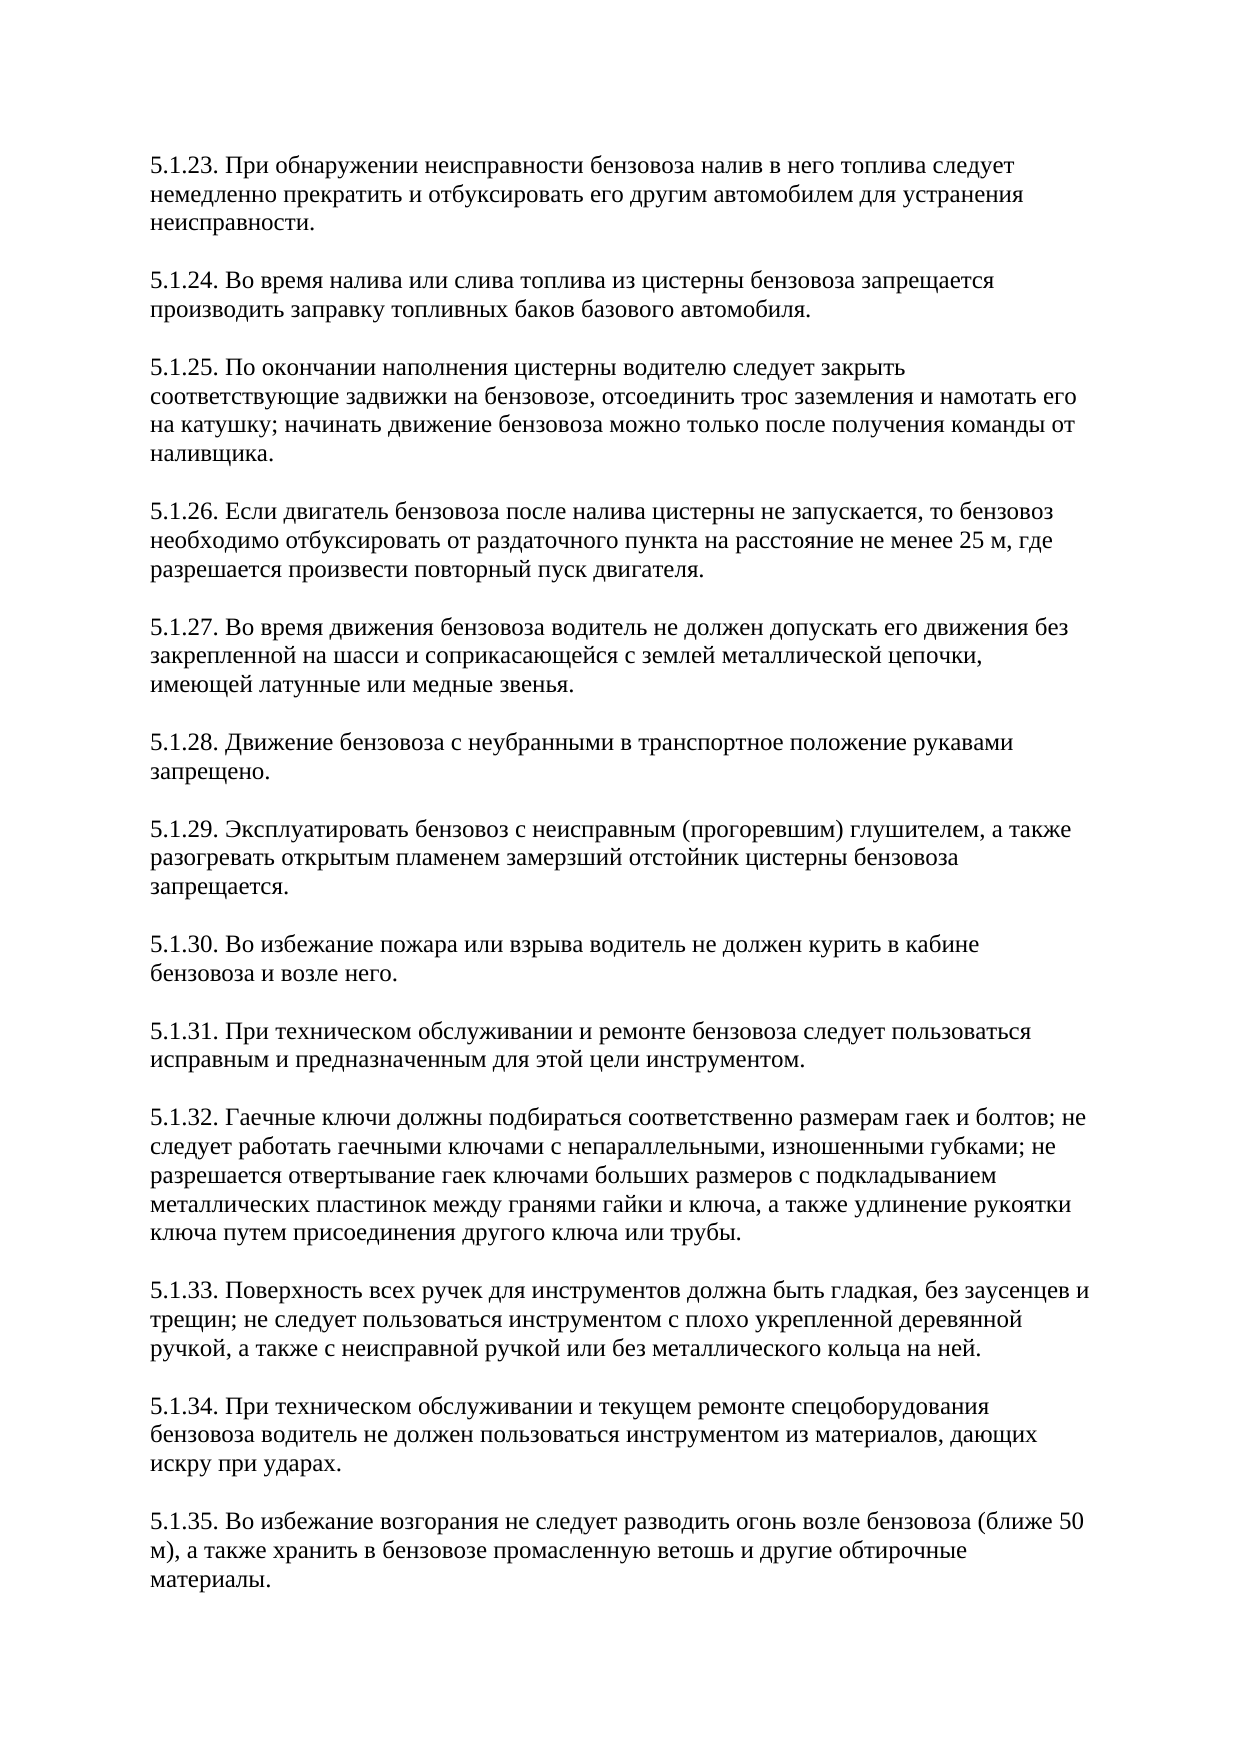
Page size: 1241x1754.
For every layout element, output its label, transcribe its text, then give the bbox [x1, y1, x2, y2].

text 5.1.30. Во избежание пожара или взрыва водитель не должен курить в кабине бензовоза и возле него. [150, 1073, 1090, 1131]
text 5.1.24. Во время налива или слива топлива из цистерны бензовоза запрещается производить заправку топливных баков базового автомобиля. [150, 409, 1090, 467]
text 5.1.27. Во время движения бензовоза водитель не должен допускать его движения без закрепленной на шасси и соприкасающейся с землей металлической цепочки, имеющей латунные или медные звенья. [150, 756, 1090, 842]
text 5.1.23. При обнаружении неисправности бензовоза налив в него топлива следует немедленно прекратить и отбуксировать его другим автомобилем для устранения неисправности. [150, 294, 1090, 380]
text 5.1.28. Движение бензовоза с неубранными в транспортное положение рукавами запрещено. [150, 871, 1090, 929]
text 5.1.33. Поверхность всех ручек для инструментов должна быть гладкая, без заусенцев и трещин; не следует пользоваться инструментом с плохо укрепленной деревянной ручкой, а также с неисправной ручкой или без металлического кольца на ней. [150, 1419, 1090, 1506]
text 5.1.32. Гаечные ключи должны подбираться соответственно размерам гаек и болтов; не следует работать гаечными ключами с непараллельными, изношенными губками; не разрешается отвертывание гаек ключами больших размеров с подкладыванием металлических пластинок между гранями гайки и ключа, а также удлинение рукоятки ключа путем присоединения другого ключа или трубы. [150, 1247, 1090, 1390]
text 5.1.29. Эксплуатировать бензовоз с неисправным (прогоревшим) глушителем, а также разогревать открытым пламенем замерзший отстойник цистерны бензовоза запрещается. [150, 958, 1090, 1044]
text 5.1.22. При наливе бензовоза запрещается проводить на нем какие-либо регулировочные или ремонтные работы, ударять металлическими предметами по узлам и агрегатам бензовоза во избежание искрообразования, а также оставлять бензовоз без присмотра. [150, 150, 1090, 265]
text 5.1.26. Если двигатель бензовоза после налива цистерны не запускается, то бензовоз необходимо отбуксировать от раздаточного пункта на расстояние не менее 25 м, где разрешается произвести повторный пуск двигателя. [150, 640, 1090, 727]
text 5.1.31. При техническом обслуживании и ремонте бензовоза следует пользоваться исправным и предназначенным для этой цели инструментом. [150, 1160, 1090, 1217]
text 5.1.25. По окончании наполнения цистерны водителю следует закрыть соответствующие задвижки на бензовозе, отсоединить трос заземления и намотать его на катушку; начинать движение бензовоза можно только после получения команды от наливщика. [150, 496, 1090, 611]
